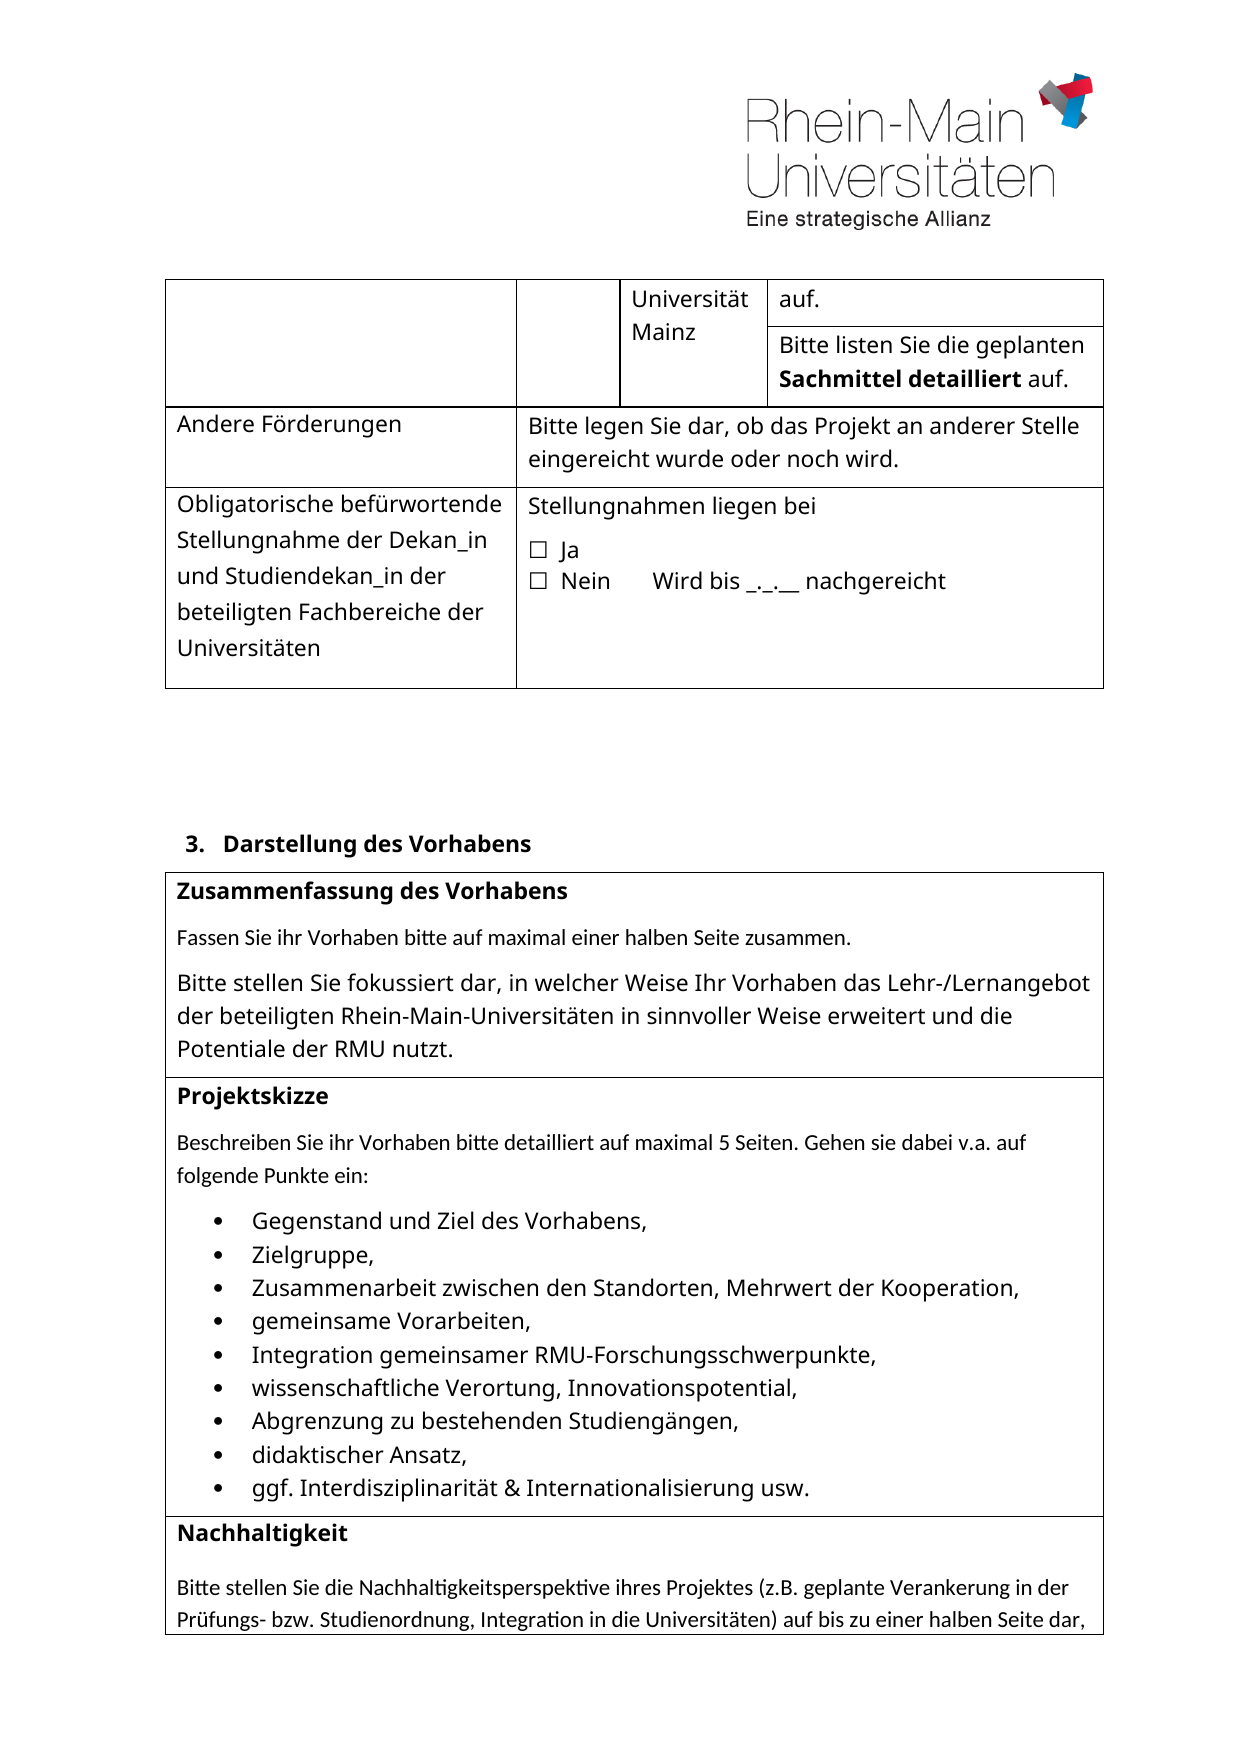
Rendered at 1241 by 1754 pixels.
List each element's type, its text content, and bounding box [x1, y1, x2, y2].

table_cell Andere Förderungen [166, 408, 516, 487]
table_cell Ja Nein [517, 488, 1103, 687]
table_cell Johannes Gutenberg-Universität Mainz [621, 280, 767, 406]
table_cell Obligatorische befürwortende Stellungnahme der Dekan_in und Studiendekan_in der beteiligten Fachbereiche der Universitäten [166, 488, 516, 687]
table_header Zusammenfassung des Vorhabens [166, 873, 1103, 1077]
list Darstellung des Vorhabens [185, 826, 1093, 859]
picture [747, 73, 1093, 230]
table_cell Projektskizze [166, 1078, 1103, 1516]
table_cell Nachhaltigkeit [166, 1517, 1103, 1633]
